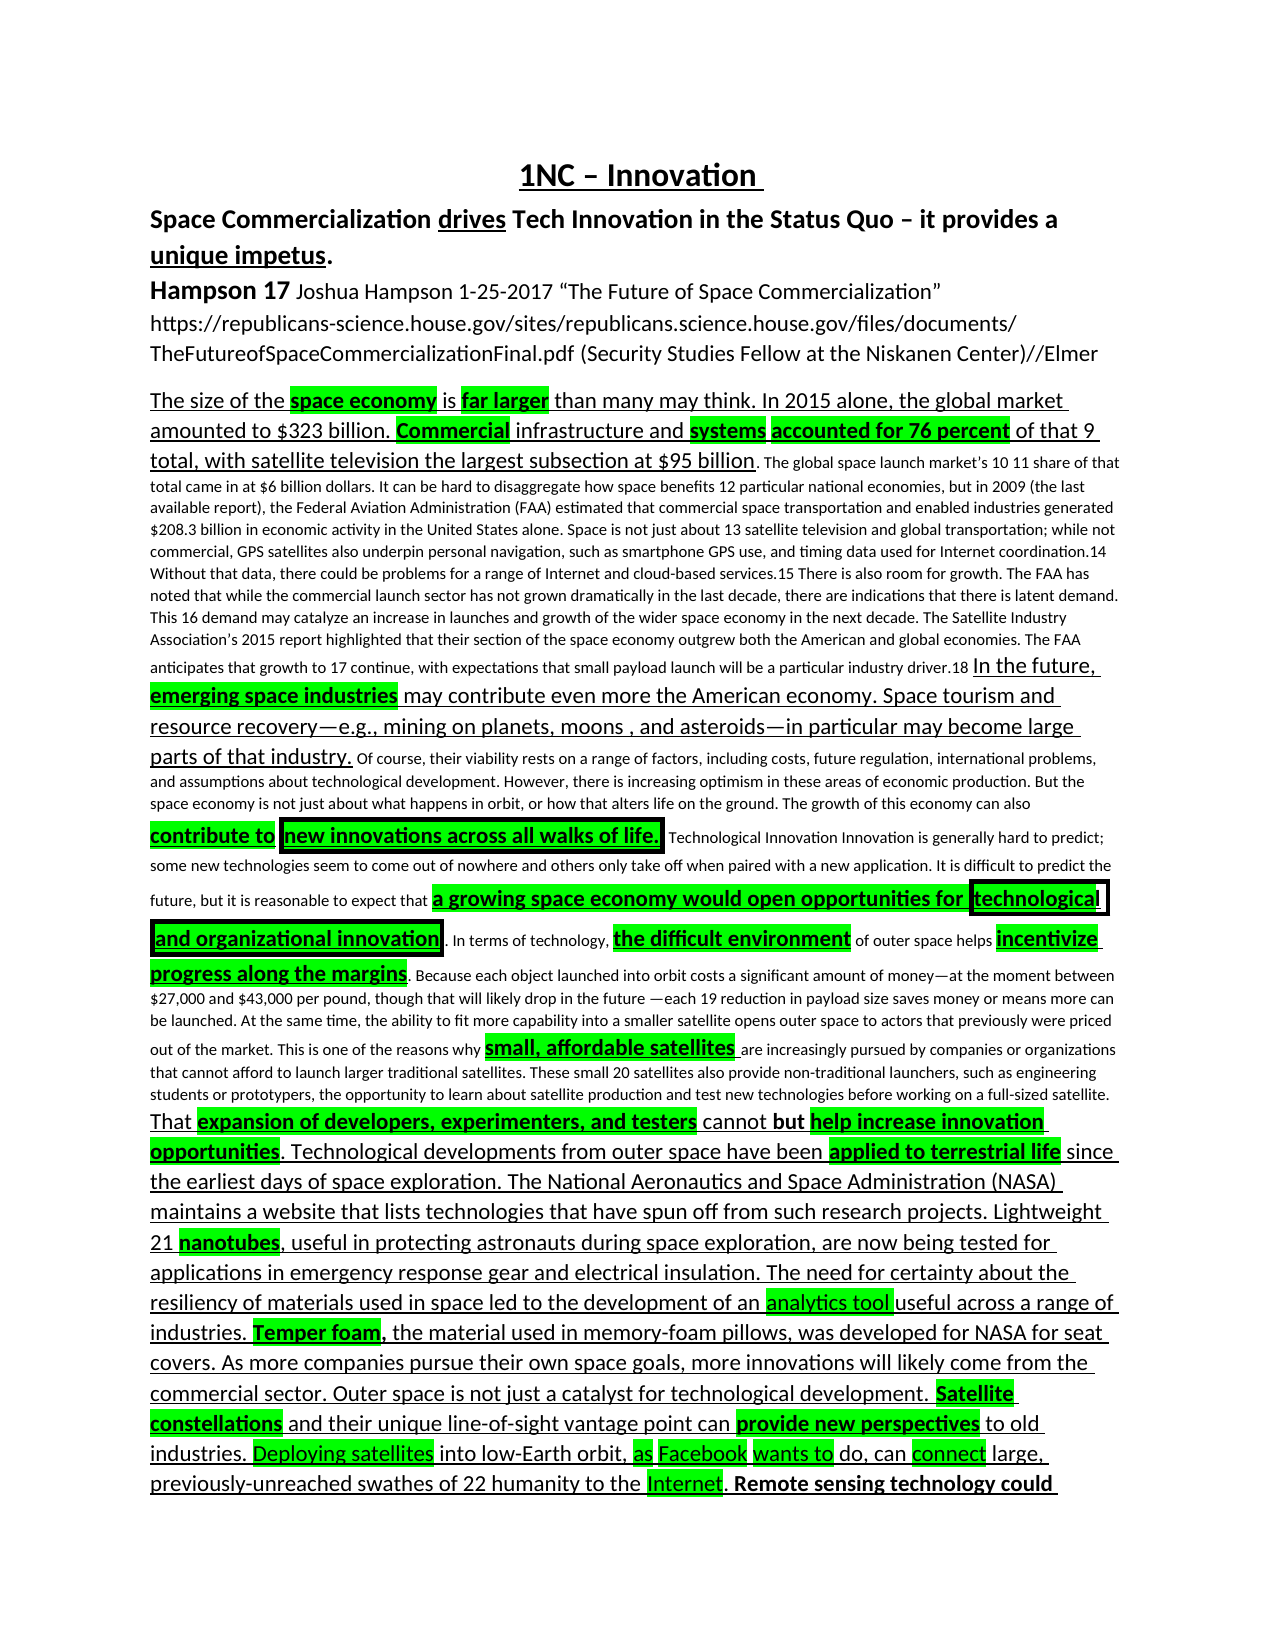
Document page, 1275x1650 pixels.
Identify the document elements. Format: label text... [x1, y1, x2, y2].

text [150, 386, 1125, 1497]
subtitle 1NC – Innovation [150, 154, 1125, 195]
text Hampson 17 Joshua Hampson 1-25-2017 “The Future of Space Commercialization” https://republicans-science.house.gov/sites/republicans.science.house.gov/files/documents/TheFutureofSpaceCommercializationFinal.pdf (Security Studies Fellow at the Niskanen Center)//Elmer [150, 273, 1125, 367]
subtitle Space Commercialization drives Tech Innovation in the Status Quo – it provides a unique impetus. [150, 202, 1125, 271]
